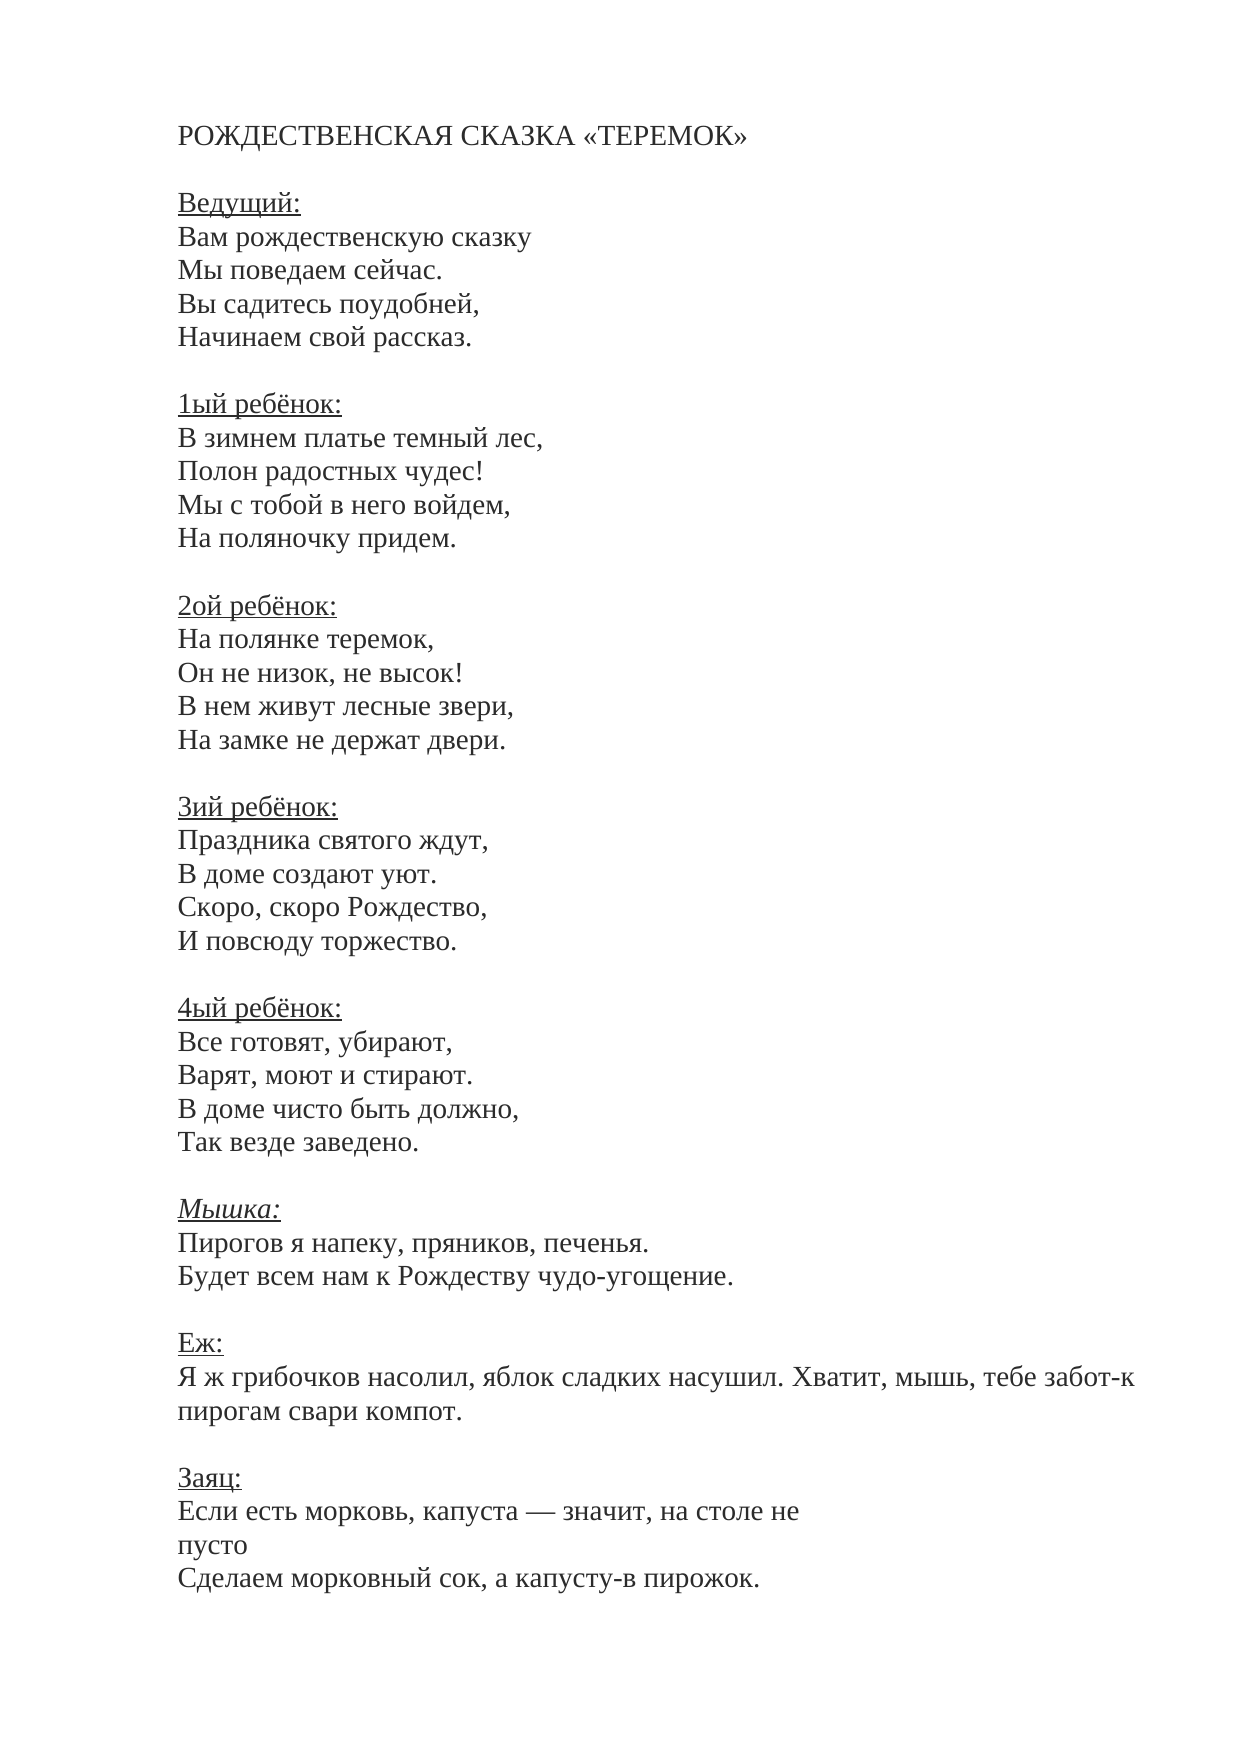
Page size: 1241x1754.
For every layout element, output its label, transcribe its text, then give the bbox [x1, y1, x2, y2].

text В нем живут лесные звери, [177, 688, 1152, 722]
text Полон радостных чудес! [177, 453, 1152, 487]
text 1ый ребёнок: [177, 386, 1152, 420]
text Все готовят, убирают, [177, 1024, 1152, 1057]
text И повсюду торжество. [177, 923, 1152, 957]
text На замке не держат двери. [177, 722, 1152, 755]
text 2ой ребёнок: [177, 588, 1152, 621]
text Начинаем свой рассказ. [177, 319, 1152, 353]
text Варят, моют и стирают. [177, 1057, 1152, 1091]
text Скоро, скоро Рождество, [177, 889, 1152, 923]
text Если есть морковь, капуста — значит, на столе не [177, 1493, 1152, 1527]
text пусто [177, 1527, 1152, 1560]
text Мышка: [177, 1191, 1152, 1225]
text На полянке теремок, [177, 621, 1152, 655]
text Вам рождественскую сказку [177, 219, 1152, 252]
text Мы поведаем сейчас. [177, 252, 1152, 286]
text В зимнем платье темный лес, [177, 420, 1152, 453]
text Сделаем морковный сок, а капусту-в пирожок. [177, 1560, 1152, 1594]
text Вы садитесь поудобней, [177, 286, 1152, 319]
text РОЖДЕСТВЕНСКАЯ СКАЗКА «ТЕРЕМОК» [177, 118, 1152, 152]
text В доме создают уют. [177, 856, 1152, 889]
text Я ж грибочков насолил, яблок сладких насушил. Хватит, мышь, тебе забот-к пирогам свари компот. [177, 1359, 1152, 1426]
text Будет всем нам к Рождеству чудо-угощение. [177, 1258, 1152, 1292]
text Ведущий: [177, 185, 1152, 219]
text В доме чисто быть должно, [177, 1091, 1152, 1124]
text На поляночку придем. [177, 521, 1152, 554]
text 3ий ребёнок: [177, 789, 1152, 822]
text Еж: [177, 1326, 1152, 1359]
text Он не низок, не высок! [177, 655, 1152, 688]
text Заяц: [177, 1460, 1152, 1493]
text Так везде заведено. [177, 1124, 1152, 1158]
text Праздника святого ждут, [177, 822, 1152, 856]
text Мы с тобой в него войдем, [177, 487, 1152, 521]
text Пирогов я напеку, пряников, печенья. [177, 1225, 1152, 1258]
text 4ый ребёнок: [177, 990, 1152, 1024]
